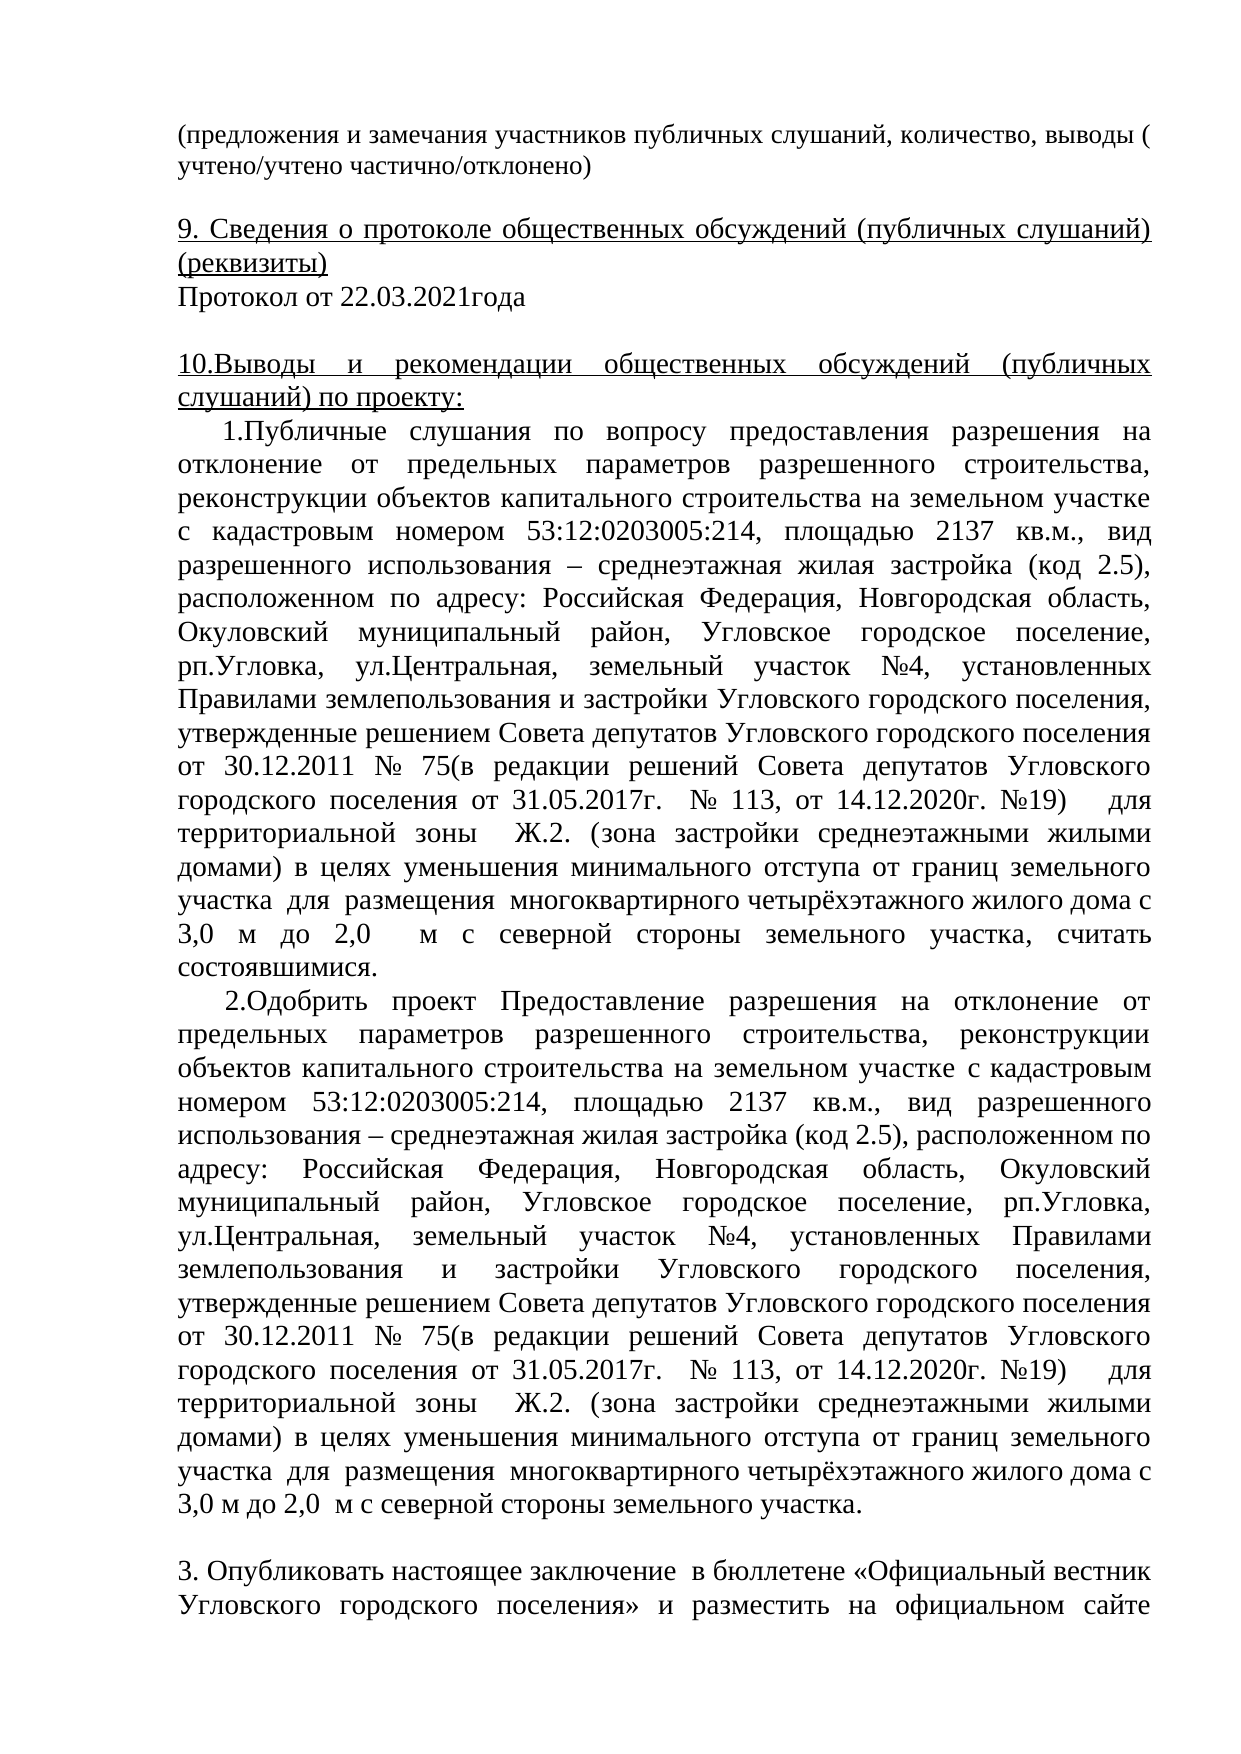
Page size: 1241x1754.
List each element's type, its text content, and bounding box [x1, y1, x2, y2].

text (предложения и замечания участников публичных слушаний, количество, выводы ( учтено/учтено частично/отклонено) [177, 118, 1152, 180]
text 10.Выводы и рекомендации общественных обсуждений (публичных слушаний) по проекту: [177, 376, 1152, 413]
text 10.Выводы и рекомендации общественных обсуждений (публичных слушаний) по проекту: [177, 346, 1152, 375]
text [177, 1553, 1152, 1620]
text Протокол от 22.03.2021года [177, 279, 1152, 312]
text 9. Сведения о протоколе общественных обсуждений (публичных слушаний) (реквизиты) [177, 212, 1152, 241]
text 1.Публичные слушания по вопросу предоставления разрешения на отклонение от предельных параметров разрешенного строительства, реконструкции объектов капитального строительства на земельном участке с кадастровым номером 53:12:0203005:214, площадью 2137 кв.м., вид разрешенного использования – среднеэтажная жилая застройка (код 2.5), расположенном по адресу: Российская Федерация, Новгородская область, Окуловский муниципальный район, Угловское городское поселение, рп.Угловка, ул.Центральная, земельный участок №4, установленных Правилами землепользования и застройки Угловского городского поселения, утвержденные решением Совета депутатов Угловского городского поселения от 30.12.2011 № 75(в редакции решений Совета депутатов Угловского городского поселения от 31.05.2017г. № 113, от 14.12.2020г. №19) для территориальной зоны Ж.2. (зона застройки среднеэтажными жилыми домами) в целях уменьшения минимального отступа от границ земельного участка для размещения многоквартирного четырёхэтажного жилого дома с 3,0 м до 2,0 м с северной стороны земельного участка, считать состоявшимися. [177, 413, 1152, 983]
text 9. Сведения о протоколе общественных обсуждений (публичных слушаний) (реквизиты) [177, 242, 1152, 279]
text 2.Одобрить проект Предоставление разрешения на отклонение от предельных параметров разрешенного строительства, реконструкции объектов капитального строительства на земельном участке с кадастровым номером 53:12:0203005:214, площадью 2137 кв.м., вид разрешенного использования – среднеэтажная жилая застройка (код 2.5), расположенном по адресу: Российская Федерация, Новгородская область, Окуловский муниципальный район, Угловское городское поселение, рп.Угловка, ул.Центральная, земельный участок №4, установленных Правилами землепользования и застройки Угловского городского поселения, утвержденные решением Совета депутатов Угловского городского поселения от 30.12.2011 № 75(в редакции решений Совета депутатов Угловского городского поселения от 31.05.2017г. № 113, от 14.12.2020г. №19) для территориальной зоны Ж.2. (зона застройки среднеэтажными жилыми домами) в целях уменьшения минимального отступа от границ земельного участка для размещения многоквартирного четырёхэтажного жилого дома с 3,0 м до 2,0 м с северной стороны земельного участка. [177, 983, 1152, 1520]
